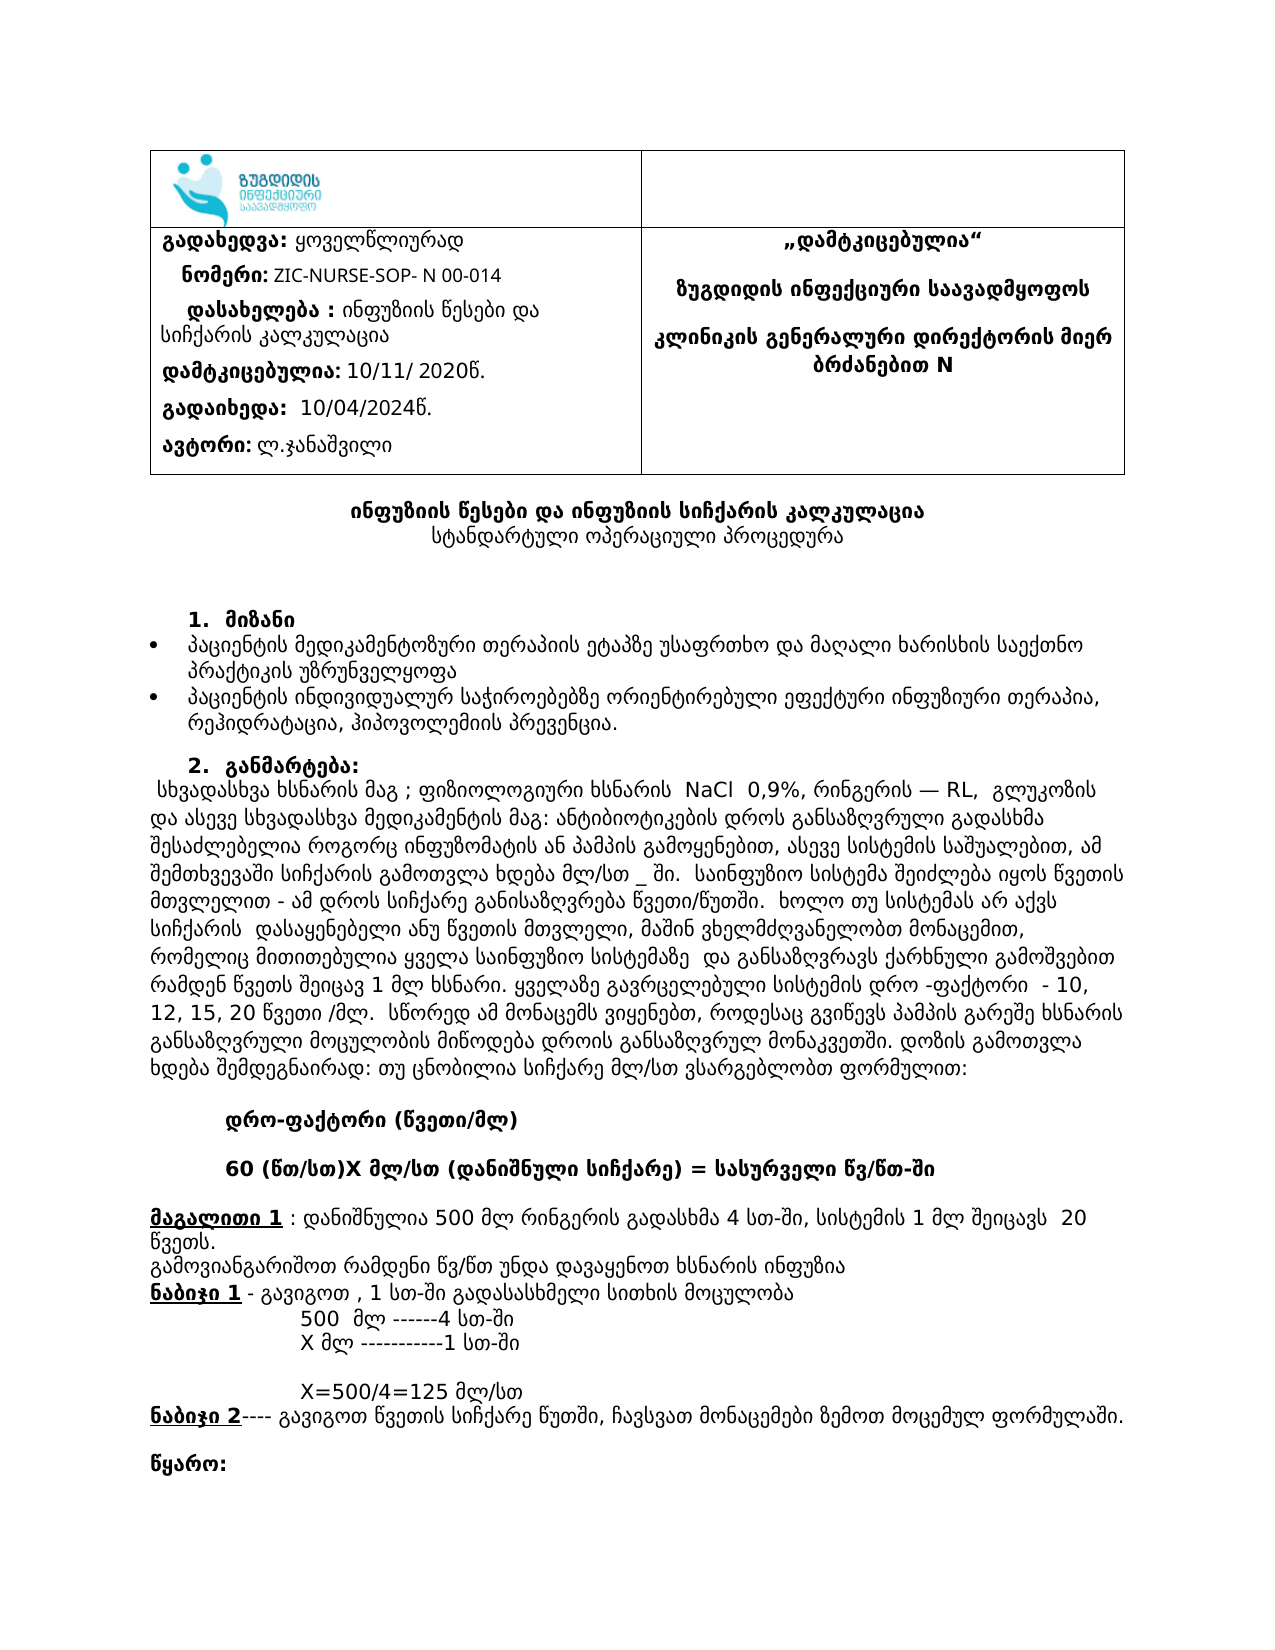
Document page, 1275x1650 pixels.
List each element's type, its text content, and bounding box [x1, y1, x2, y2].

list გამოვიანგარიშოთ რამდენი წვ/წთ უნდა დავაყენოთ ხსნარის ინფუზია [150, 1254, 1125, 1278]
list პაციენტის ინდივიდუალურ საჭიროებებზე ორიენტირებული ეფექტური ინფუზიური თერაპია, რეჰიდრატაცია, ჰიპოვოლემიის პრევენცია. [150, 685, 1125, 736]
list განმარტება: [187, 754, 1125, 778]
table_header [331, 151, 641, 227]
list მიზანი [187, 608, 1125, 633]
list დრო-ფაქტორი (წვეთი/მლ) [225, 1108, 1125, 1133]
text სხვადასხვა ხსნარის მაგ ; ფიზიოლოგიური ხსნარის NaCl 0,9%, რინგერის — RL, გლუკოზის და ასევე სხვადასხვა მედიკამენტის მაგ: ანტიბიოტიკების დროს განსაზღვრული გადასხმა შესაძლებელია როგორც ინფუზომატის ან პამპის გამოყენებით, ასევე სისტემის საშუალებით, ამ შემთხვევაში სიჩქარის გამოთვლა ხდება მლ/სთ _ ში. საინფუზიო სისტემა შეიძლება იყოს წვეთის მთვლელით - ამ დროს სიჩქარე განისაზღვრება წვეთი/წუთში. ხოლო თუ სისტემას არ აქვს სიჩქარის დასაყენებელი ანუ წვეთის მთვლელი, მაშინ ვხელმძღვანელობთ მონაცემით, რომელიც მითითებულია ყველა საინფუზიო სისტემაზე და განსაზღვრავს ქარხნული გამოშვებით რამდენ წვეთს შეიცავ 1 მლ ხსნარი. ყველაზე გავრცელებული სისტემის დრო -ფაქტორი - 10, 12, 15, 20 წვეთი /მლ. სწორედ ამ მონაცემს ვიყენებთ, როდესაც გვიწევს პამპის გარეშე ხსნარის განსაზღვრული მოცულობის მიწოდება დროის განსაზღვრულ მონაკვეთში. დოზის გამოთვლა ხდება შემდეგნაირად: თუ ცნობილია სიჩქარე მლ/სთ ვსარგებლობთ ფორმულით: [150, 778, 1125, 1081]
list X=500/4=125 მლ/სთ [300, 1380, 1125, 1404]
text სტანდარტული ოპერაციული პროცედურა [150, 524, 1125, 548]
text წყარო: [150, 1452, 1125, 1477]
list 60 (წთ/სთ)X მლ/სთ (დანიშნული სიჩქარე) = სასურველი წვ/წთ-ში [225, 1157, 1125, 1181]
text ნაბიჯი 2---- გავიგოთ წვეთის სიჩქარე წუთში, ჩავსვათ მონაცემები ზემოთ მოცემულ ფორმულაში. [150, 1404, 1125, 1428]
table_header [151, 151, 161, 227]
list X მლ -----------1 სთ-ში [300, 1331, 1125, 1355]
text ნაბიჯი 1 - გავიგოთ , 1 სთ-ში გადასასხმელი სითხის მოცულობა [150, 1278, 1125, 1307]
table_cell „დამტკიცებულია“ ზუგდიდის ინფექციური საავადმყოფოს კლინიკის გენერალური დირექტორის მიერ ბრძანებით N [642, 228, 1124, 474]
table_cell გადახედვა: ყოველწლიურად ნომერი: ZIC-NURSE-SOP- N 00-014 დასახელება : ინფუზიის წესები და სიჩქარის კალკულაცია დამტკიცებულია: 10/11/ 2020წ. გადაიხედა: 10/04/2024წ. ავტორი: ლ.ჯანაშვილი [151, 228, 641, 474]
list 500 მლ ------4 სთ-ში [300, 1307, 1125, 1331]
table_header [642, 151, 1124, 227]
text მაგალითი 1 : დანიშნულია 500 მლ რინგერის გადასხმა 4 სთ-ში, სისტემის 1 მლ შეიცავს 20 წვეთს. [150, 1206, 1125, 1254]
text ინფუზიის წესები და ინფუზიის სიჩქარის კალკულაცია [150, 499, 1125, 524]
picture [161, 151, 331, 227]
list პაციენტის მედიკამენტოზური თერაპიის ეტაპზე უსაფრთხო და მაღალი ხარისხის საექთნო პრაქტიკის უზრუნველყოფა [150, 633, 1125, 683]
